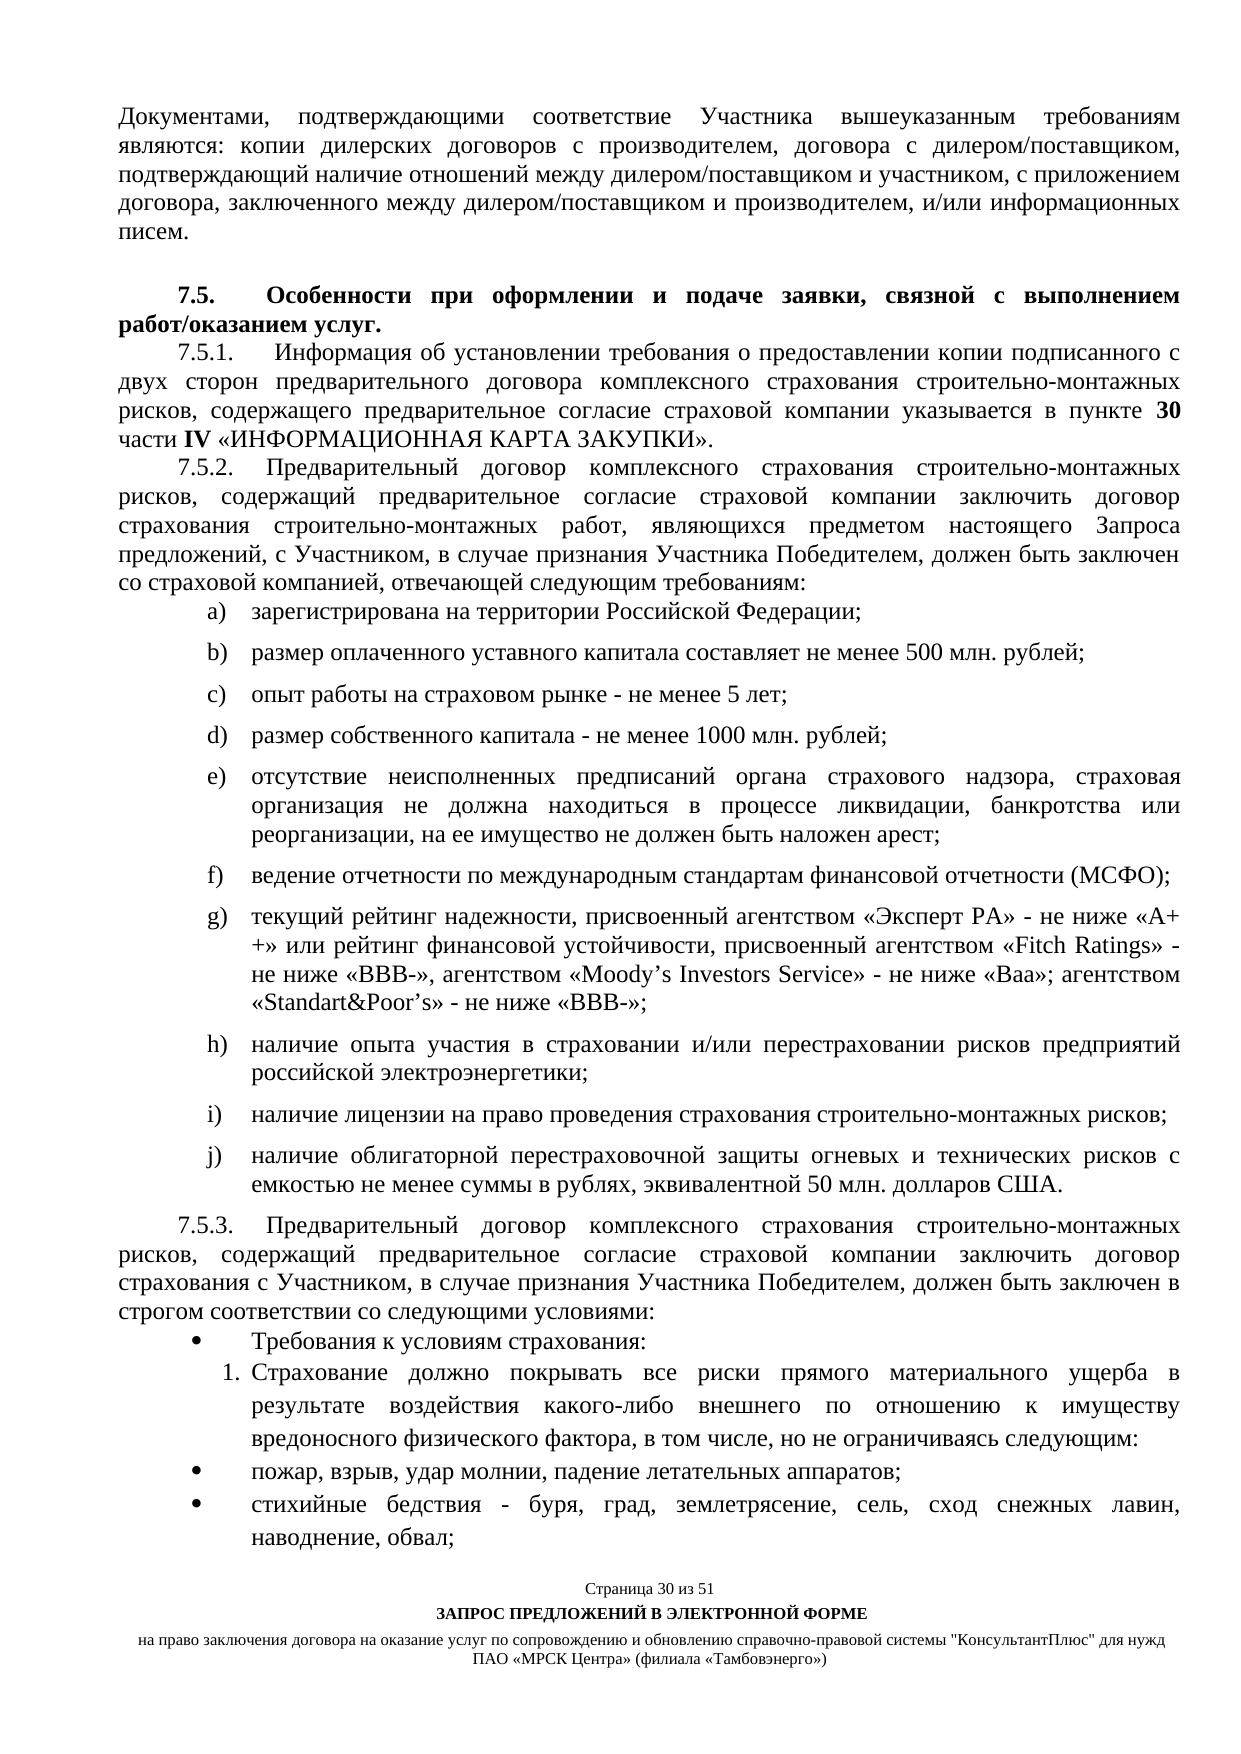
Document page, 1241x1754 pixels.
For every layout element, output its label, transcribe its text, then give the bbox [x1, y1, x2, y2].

subtitle Предварительный договор комплексного страхования строительно-монтажных рисков, содержащий предварительное согласие страховой компании заключить договор страхования с Участником, в случае признания Участника Победителем, должен быть заключен в строгом соответствии со следующими условиями: [118, 1210, 1181, 1325]
subtitle Особенности при оформлении и подаче заявки, связной с выполнением работ/оказанием услуг. [118, 280, 1181, 337]
list пожар, взрыв, удар молнии, падение летательных аппаратов; [192, 1456, 1181, 1484]
list размер оплаченного уставного капитала составляет не менее 500 млн. рублей; [207, 637, 1181, 666]
list ведение отчетности по международным стандартам финансовой отчетности (МСФО); [207, 860, 1181, 889]
list наличие лицензии на право проведения страхования строительно-монтажных рисков; [207, 1099, 1181, 1127]
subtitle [118, 101, 1181, 245]
list зарегистрирована на территории Российской Федерации; [207, 596, 1181, 625]
subtitle Информация об установлении требования о предоставлении копии подписанного с двух сторон предварительного договора комплексного страхования строительно-монтажных рисков, содержащего предварительное согласие страховой компании указывается в пункте 30 части IV «ИНФОРМАЦИОННАЯ КАРТА ЗАКУПКИ». [118, 337, 1181, 452]
list текущий рейтинг надежности, присвоенный агентством «Эксперт РА» - не ниже «А++» или рейтинг финансовой устойчивости, присвоенный агентством «Fitch Ratings» - не ниже «BBB-», агентством «Moody’s Investors Service» - не ниже «Baa»; агентством «Standart&Poor’s» - не ниже «BBB-»; [207, 901, 1181, 1016]
list наличие облигаторной перестраховочной защиты огневых и технических рисков с емкостью не менее суммы в рублях, эквивалентной 50 млн. долларов США. [207, 1140, 1181, 1197]
list отсутствие неисполненных предписаний органа страхового надзора, страховая организация не должна находиться в процессе ликвидации, банкротства или реорганизации, на ее имущество не должен быть наложен арест; [207, 761, 1181, 847]
list Требования к условиям страхования: [192, 1326, 1181, 1355]
list наличие опыта участия в страховании и/или перестраховании рисков предприятий российской электроэнергетики; [207, 1029, 1181, 1086]
list Страхование должно покрывать все риски прямого материального ущерба в результате воздействия какого-либо внешнего по отношению к имуществу вредоносного физического фактора, в том числе, но не ограничиваясь следующим: [222, 1357, 1181, 1451]
list опыт работы на страховом рынке - не менее 5 лет; [207, 679, 1181, 707]
list стихийные бедствия - буря, град, землетрясение, сель, сход снежных лавин, наводнение, обвал; [192, 1489, 1181, 1551]
list размер собственного капитала - не менее 1000 млн. рублей; [207, 720, 1181, 749]
subtitle Предварительный договор комплексного страхования строительно-монтажных рисков, содержащий предварительное согласие страховой компании заключить договор страхования строительно-монтажных работ, являющихся предметом настоящего Запроса предложений, с Участником, в случае признания Участника Победителем, должен быть заключен со страховой компанией, отвечающей следующим требованиям: [118, 452, 1181, 596]
